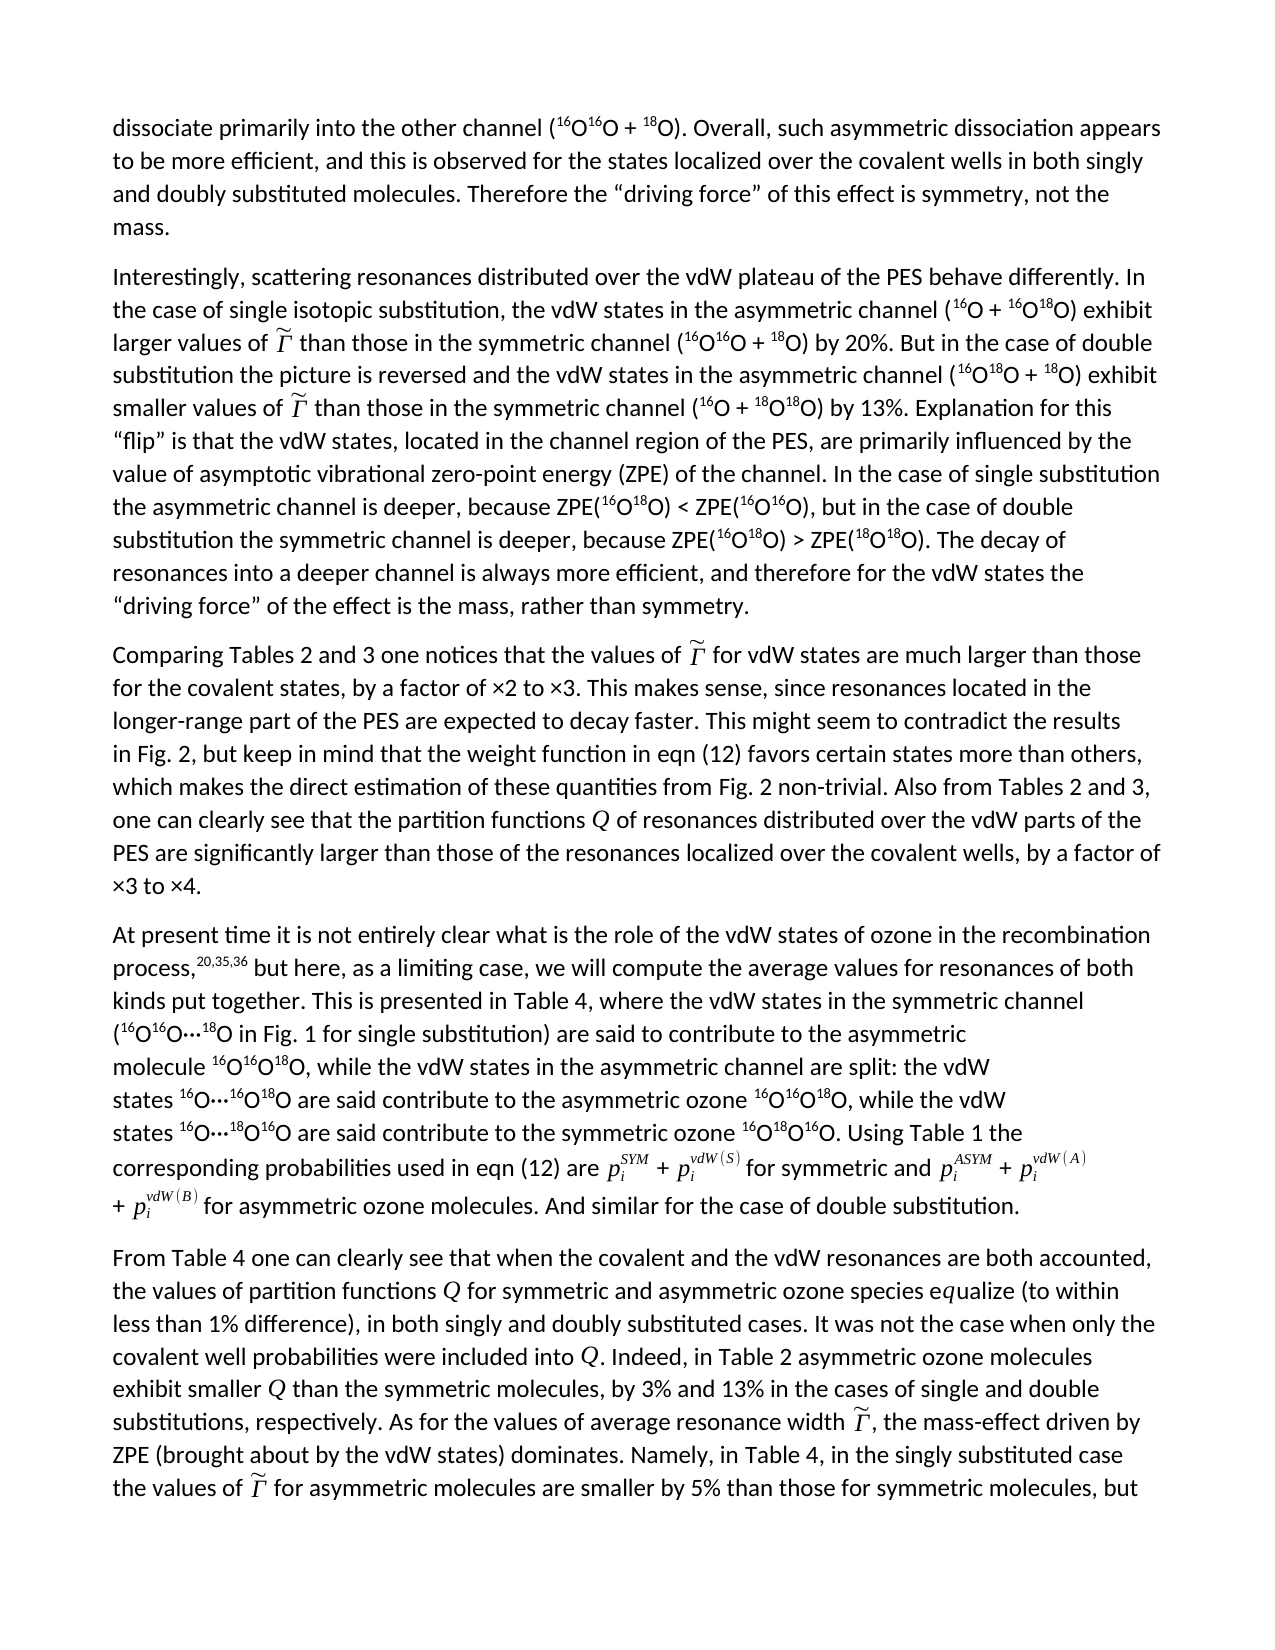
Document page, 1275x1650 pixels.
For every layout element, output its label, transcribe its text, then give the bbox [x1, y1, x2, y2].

text At present time it is not entirely clear what is the role of the vdW states of ozone in the recombination process,20,35,36 but here, as a limiting case, we will compute the average values for resonances of both kinds put together. This is presented in Table 4, where the vdW states in the symmetric channel (16O16O···18O in Fig. 1 for single substitution) are said to contribute to the asymmetric molecule 16O16O18O, while the vdW states in the asymmetric channel are split: the vdW states 16O···16O18O are said contribute to the asymmetric ozone 16O16O18O, while the vdW states 16O···18O16O are said contribute to the symmetric ozone 16O18O16O. Using Table 1 the corresponding probabilities used in eqn (12) are + for symmetric and + + for asymmetric ozone molecules. And similar for the case of double substitution. [112, 919, 1162, 1223]
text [112, 112, 1162, 242]
text Comparing Tables 2 and 3 one notices that the values of for vdW states are much larger than those for the covalent states, by a factor of ×2 to ×3. This makes sense, since resonances located in the longer-range part of the PES are expected to decay faster. This might seem to contradict the results in Fig. 2, but keep in mind that the weight function in eqn (12) favors certain states more than others, which makes the direct estimation of these quantities from Fig. 2 non-trivial. Also from Tables 2 and 3, one can clearly see that the partition functions of resonances distributed over the vdW parts of the PES are significantly larger than those of the resonances localized over the covalent wells, by a factor of ×3 to ×4. [112, 639, 1162, 901]
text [112, 1242, 1162, 1503]
text Interestingly, scattering resonances distributed over the vdW plateau of the PES behave differently. In the case of single isotopic substitution, the vdW states in the asymmetric channel (16O + 16O18O) exhibit larger values of than those in the symmetric channel (16O16O + 18O) by 20%. But in the case of double substitution the picture is reversed and the vdW states in the asymmetric channel (16O18O + 18O) exhibit smaller values of than those in the symmetric channel (16O + 18O18O) by 13%. Explanation for this “flip” is that the vdW states, located in the channel region of the PES, are primarily influenced by the value of asymptotic vibrational zero-point energy (ZPE) of the channel. In the case of single substitution the asymmetric channel is deeper, because ZPE(16O18O) < ZPE(16O16O), but in the case of double substitution the symmetric channel is deeper, because ZPE(16O18O) > ZPE(18O18O). The decay of resonances into a deeper channel is always more efficient, and therefore for the vdW states the “driving force” of the effect is the mass, rather than symmetry. [112, 261, 1162, 621]
